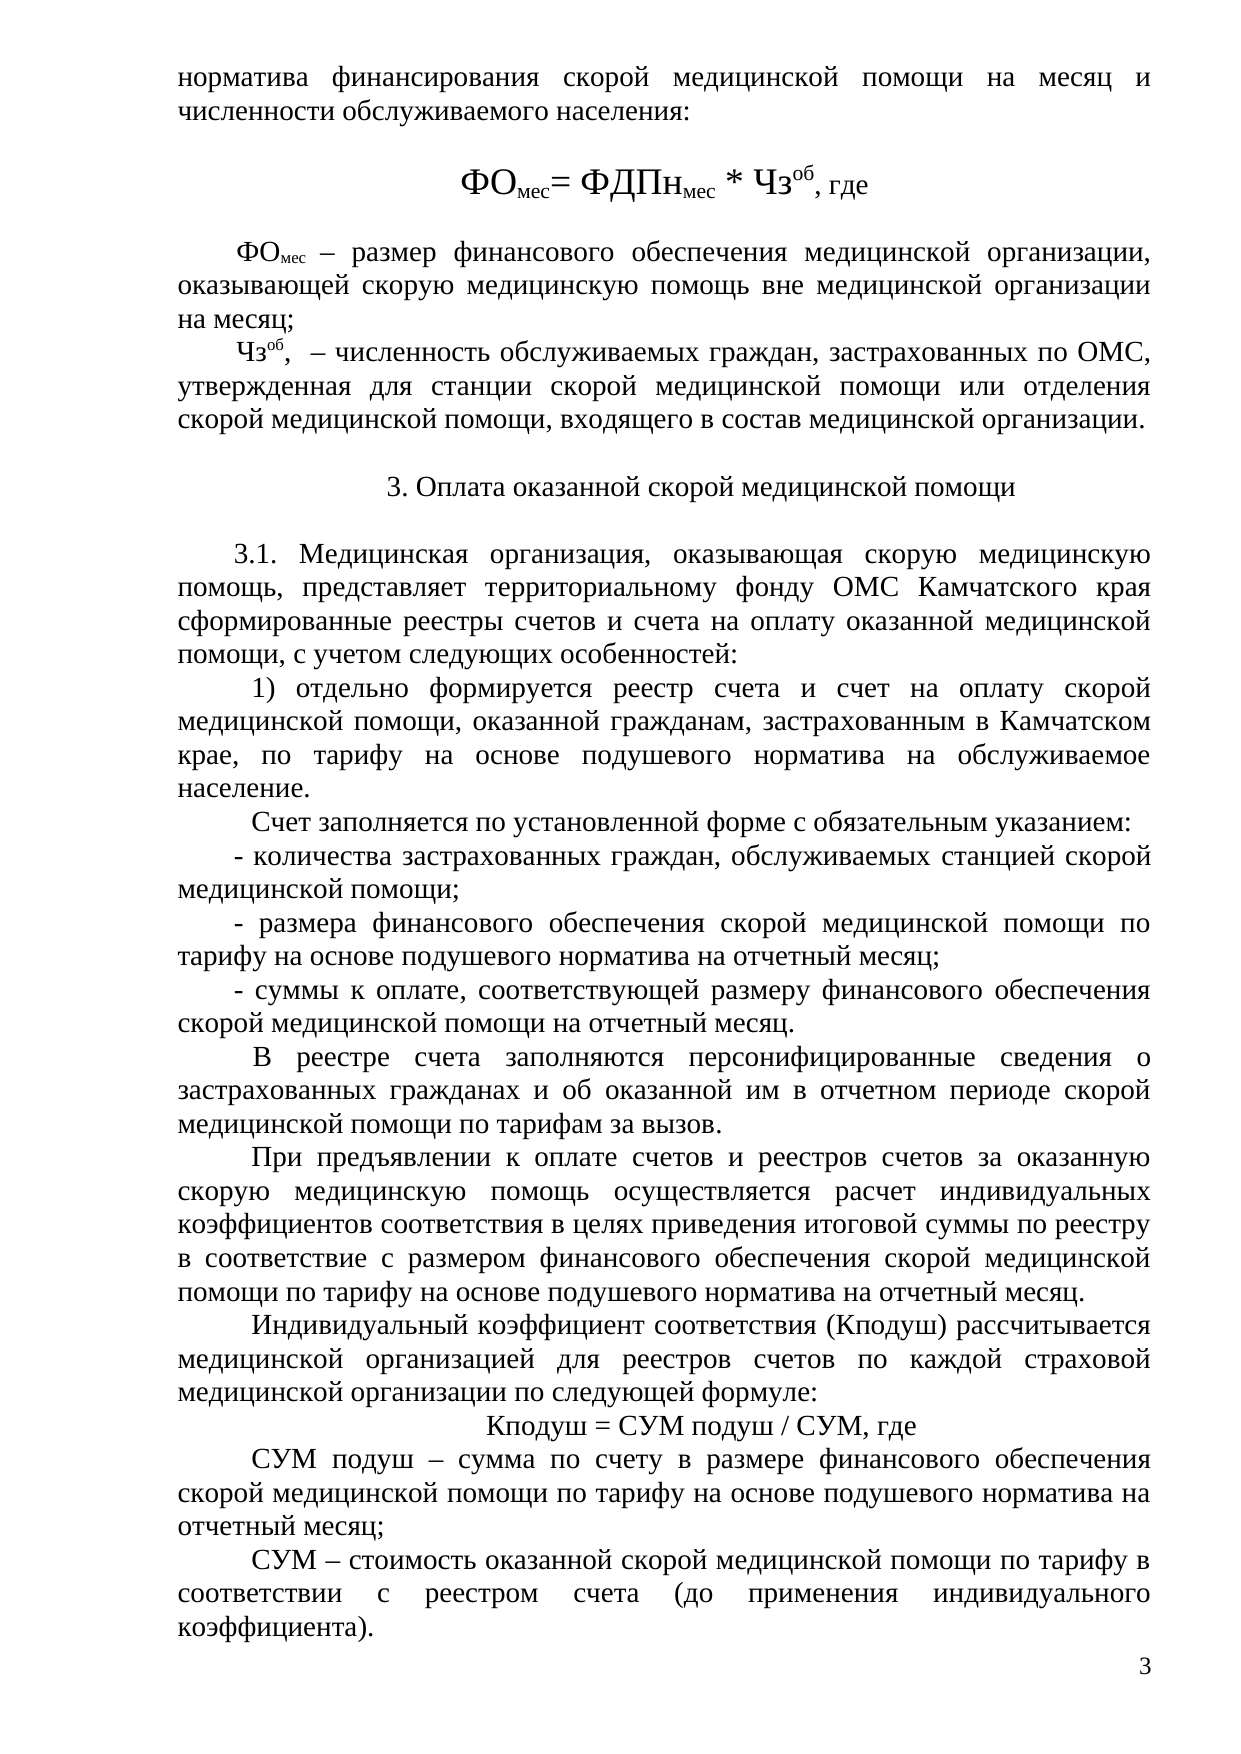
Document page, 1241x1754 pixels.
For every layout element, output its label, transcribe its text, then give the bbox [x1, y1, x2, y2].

text ФОмес – размер финансового обеспечения медицинской организации, оказывающей скорую медицинскую помощь вне медицинской организации на месяц; [177, 234, 1152, 334]
text 3.1. Медицинская организация, оказывающая скорую медицинскую помощь, представляет территориальному фонду ОМС Камчатского края сформированные реестры счетов и счета на оплату оказанной медицинской помощи, с учетом следующих особенностей: [177, 536, 1152, 670]
text При предъявлении к оплате счетов и реестров счетов за оказанную скорую медицинскую помощь осуществляется расчет индивидуальных коэффициентов соответствия в целях приведения итоговой суммы по реестру в соответствие с размером финансового обеспечения скорой медицинской помощи по тарифу на основе подушевого норматива на отчетный месяц. [177, 1139, 1152, 1307]
text - размера финансового обеспечения скорой медицинской помощи по тарифу на основе подушевого норматива на отчетный месяц; [177, 905, 1152, 972]
text Кподуш = СУМ подуш / СУМ, где [177, 1408, 1152, 1441]
text 1) отдельно формируется реестр счета и счет на оплату скорой медицинской помощи, оказанной гражданам, застрахованным в Камчатском крае, по тарифу на основе подушевого норматива на обслуживаемое население. [177, 670, 1152, 804]
text Чзоб, – численность обслуживаемых граждан, застрахованных по ОМС, утвержденная для станции скорой медицинской помощи или отделения скорой медицинской помощи, входящего в состав медицинской организации. [177, 334, 1152, 435]
text 3. Оплата оказанной скорой медицинской помощи [177, 469, 1152, 502]
text Индивидуальный коэффициент соответствия (Кподуш) рассчитывается медицинской организацией для реестров счетов по каждой страховой медицинской организации по следующей формуле: [177, 1307, 1152, 1408]
text ФОмес= ФДПнмес * Чзоб, где [177, 160, 1152, 203]
text - количества застрахованных граждан, обслуживаемых станцией скорой медицинской помощи; [177, 838, 1152, 905]
text Счет заполняется по установленной форме с обязательным указанием: [177, 804, 1152, 838]
text - суммы к оплате, соответствующей размеру финансового обеспечения скорой медицинской помощи на отчетный месяц. [177, 972, 1152, 1039]
text СУМ – стоимость оказанной скорой медицинской помощи по тарифу в соответствии с реестром счета (до применения индивидуального коэффициента). [177, 1542, 1152, 1643]
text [177, 59, 1152, 126]
text В реестре счета заполняются персонифицированные сведения о застрахованных гражданах и об оказанной им в отчетном периоде скорой медицинской помощи по тарифам за вызов. [177, 1039, 1152, 1139]
text СУМ подуш – сумма по счету в размере финансового обеспечения скорой медицинской помощи по тарифу на основе подушевого норматива на отчетный месяц; [177, 1441, 1152, 1542]
